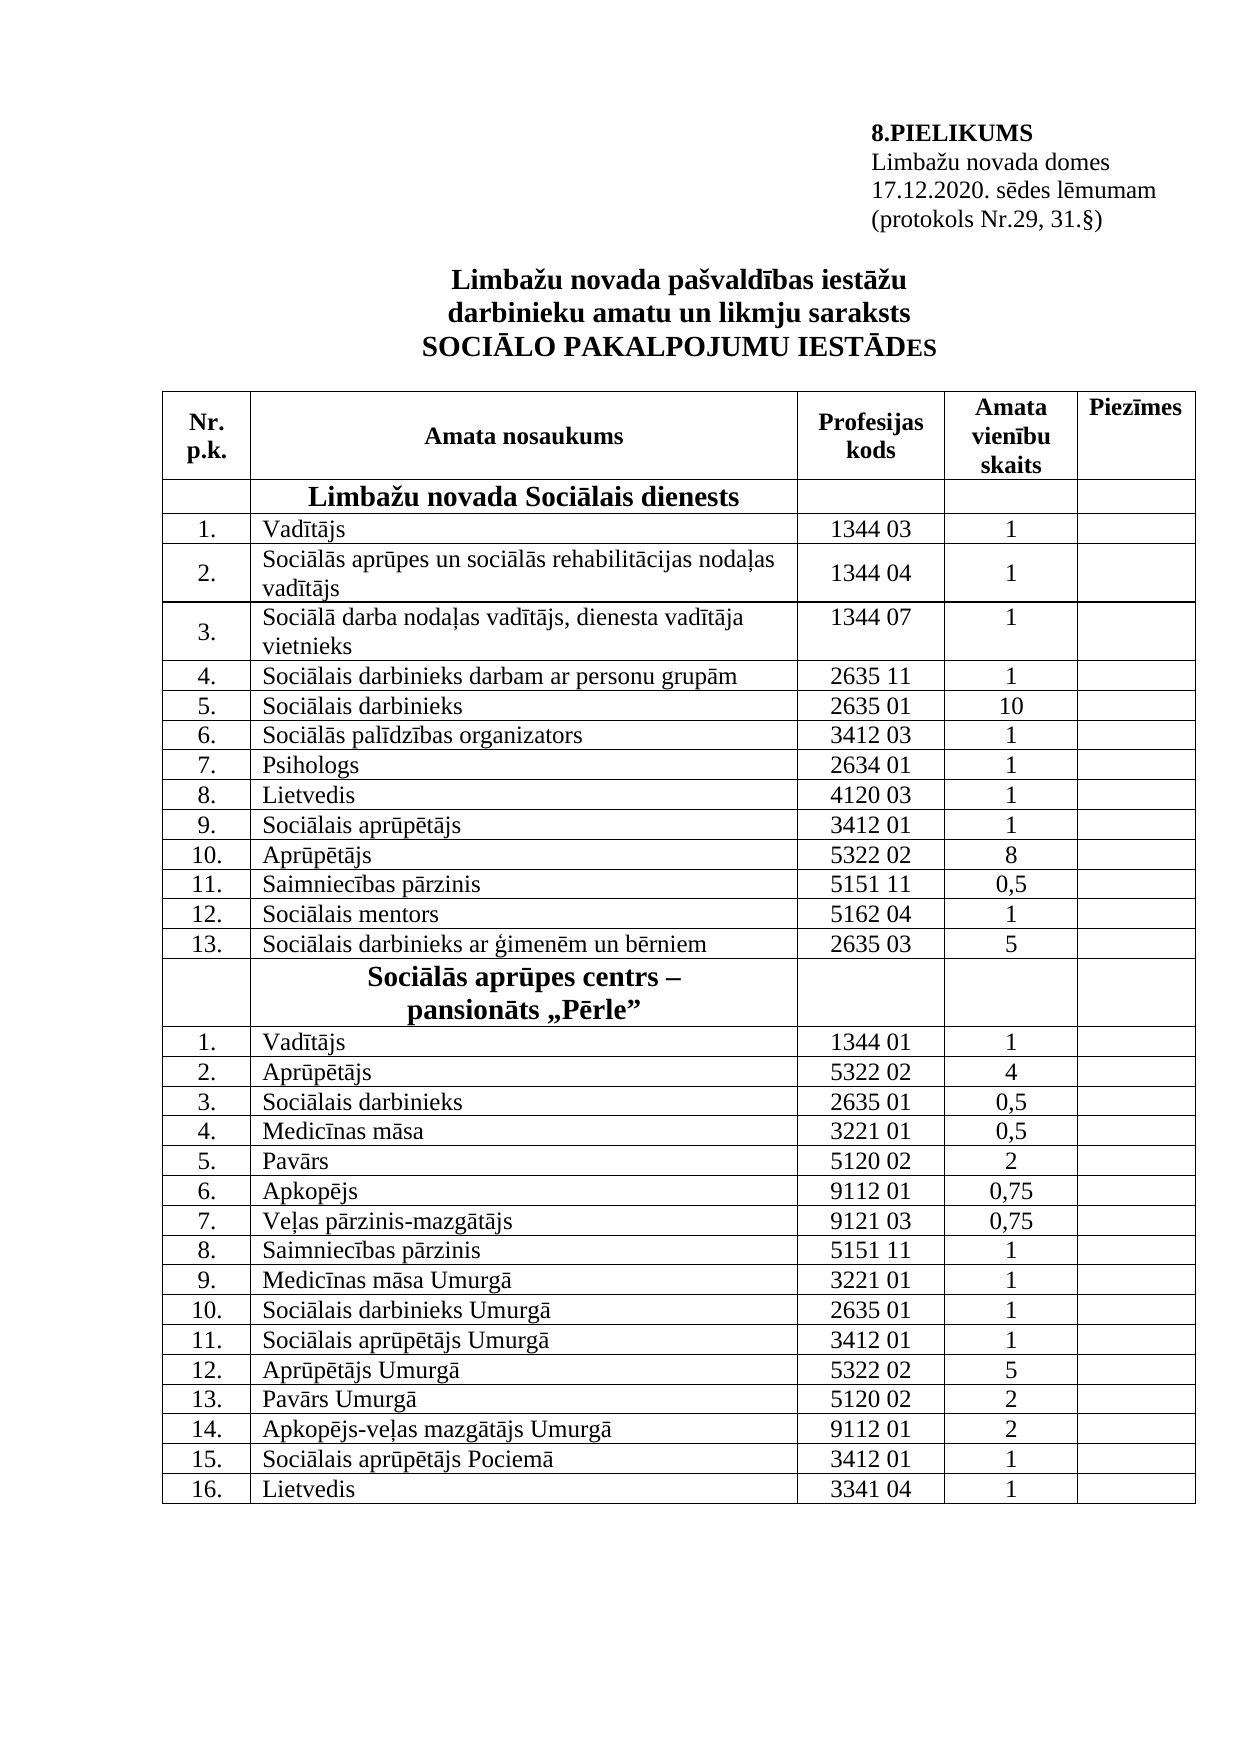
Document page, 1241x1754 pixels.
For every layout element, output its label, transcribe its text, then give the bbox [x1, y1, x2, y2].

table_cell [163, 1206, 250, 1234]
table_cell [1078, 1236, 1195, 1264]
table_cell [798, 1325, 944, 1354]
table_cell 8 [945, 840, 1077, 868]
table_cell 1 [945, 1027, 1077, 1056]
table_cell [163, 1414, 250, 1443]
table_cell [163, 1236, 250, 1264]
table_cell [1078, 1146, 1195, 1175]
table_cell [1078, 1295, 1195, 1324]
table_header Amata vienību skaits [945, 392, 1077, 478]
table_cell 1 [945, 810, 1077, 839]
text darbinieku amatu un likmju saraksts [177, 295, 1181, 329]
table_cell Lietvedis [251, 780, 797, 809]
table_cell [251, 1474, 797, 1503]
table_cell 2634 01 [798, 750, 944, 779]
table_cell 5322 02 [798, 1057, 944, 1086]
table_cell 1 [945, 603, 1077, 660]
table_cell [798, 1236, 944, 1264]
table_cell 4120 03 [798, 780, 944, 809]
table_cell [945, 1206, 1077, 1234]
table_cell 1344 07 [798, 603, 944, 660]
table_cell 5151 11 [798, 870, 944, 898]
table_cell Sociālais darbinieks ar ģimenēm un bērniem [251, 929, 797, 958]
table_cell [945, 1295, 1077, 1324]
table_cell 5. [163, 691, 250, 719]
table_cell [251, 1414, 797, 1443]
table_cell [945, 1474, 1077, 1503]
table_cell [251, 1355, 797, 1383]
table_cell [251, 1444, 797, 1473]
table_cell [945, 959, 1077, 1026]
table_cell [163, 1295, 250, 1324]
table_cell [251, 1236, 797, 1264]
table_cell Psihologs [251, 750, 797, 779]
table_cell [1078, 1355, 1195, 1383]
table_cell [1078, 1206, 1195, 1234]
table_cell [1078, 1057, 1195, 1086]
table_header Profesijas kods [798, 392, 944, 478]
table_cell 1 [945, 544, 1077, 601]
table_cell [1078, 899, 1195, 928]
table_cell [1078, 959, 1195, 1026]
table_cell 7. [163, 750, 250, 779]
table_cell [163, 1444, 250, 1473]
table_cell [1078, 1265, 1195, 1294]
table_cell [1078, 750, 1195, 779]
table_cell [1078, 870, 1195, 898]
table_cell Saimniecības pārzinis [251, 870, 797, 898]
table_cell [163, 480, 250, 513]
table_cell 5162 04 [798, 899, 944, 928]
table_cell [1078, 780, 1195, 809]
table_cell [1078, 1027, 1195, 1056]
table_cell [1078, 514, 1195, 543]
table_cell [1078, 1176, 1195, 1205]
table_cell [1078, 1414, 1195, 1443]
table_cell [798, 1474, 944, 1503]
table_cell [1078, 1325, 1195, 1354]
table_cell 4. [163, 1116, 250, 1145]
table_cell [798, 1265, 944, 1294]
table_cell Aprūpētājs [251, 840, 797, 868]
table_cell 1. [163, 514, 250, 543]
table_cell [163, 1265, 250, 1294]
table_cell 1 [945, 899, 1077, 928]
table_cell 1344 01 [798, 1027, 944, 1056]
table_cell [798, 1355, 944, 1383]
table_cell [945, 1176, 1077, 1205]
table_cell [1078, 603, 1195, 660]
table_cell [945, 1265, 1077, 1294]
table_cell Sociālās aprūpes un sociālās rehabilitācijas nodaļas vadītājs [251, 544, 797, 601]
table_cell [1078, 480, 1195, 513]
table_cell 2635 01 [798, 691, 944, 719]
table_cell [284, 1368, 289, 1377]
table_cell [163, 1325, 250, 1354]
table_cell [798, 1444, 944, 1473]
text SOCIĀLO PAKALPOJUMU IESTĀDES [177, 329, 1181, 362]
table_cell 10 [945, 691, 1077, 719]
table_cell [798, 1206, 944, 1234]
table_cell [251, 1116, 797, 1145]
table_cell [1078, 810, 1195, 839]
table_cell Sociālā darba nodaļas vadītājs, dienesta vadītāja vietnieks [251, 603, 797, 660]
table_cell 3412 01 [798, 810, 944, 839]
table_cell [1078, 929, 1195, 958]
table_cell 1344 03 [798, 514, 944, 543]
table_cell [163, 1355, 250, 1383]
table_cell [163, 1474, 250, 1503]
table_cell 1 [945, 750, 1077, 779]
table_cell 2635 03 [798, 929, 944, 958]
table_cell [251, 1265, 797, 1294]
table_header Nr. p.k. [163, 392, 250, 478]
table_cell 0,5 [945, 870, 1077, 898]
table_cell 1 [945, 514, 1077, 543]
table_cell [1078, 691, 1195, 719]
table_cell 2635 01 [798, 1087, 944, 1115]
table_cell Vadītājs [251, 514, 797, 543]
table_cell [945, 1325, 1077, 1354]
table_cell 11. [163, 870, 250, 898]
table_cell 2635 11 [798, 661, 944, 690]
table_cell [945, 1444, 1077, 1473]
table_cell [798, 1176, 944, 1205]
table_cell Vadītājs [251, 1027, 797, 1056]
table_cell Aprūpētājs [251, 1057, 797, 1086]
table_cell 2. [163, 1057, 250, 1086]
table_cell 4. [163, 661, 250, 690]
table_cell [798, 959, 944, 1026]
table_cell [945, 480, 1077, 513]
table_cell [1078, 1087, 1195, 1115]
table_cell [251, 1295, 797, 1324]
table_cell 1 [945, 780, 1077, 809]
table_cell 1344 04 [798, 544, 944, 601]
text 17.12.2020. sēdes lēmumam (protokols Nr.29, 31.§) [871, 176, 1181, 233]
table_cell Sociālais darbinieks [251, 1087, 797, 1115]
table_cell 3. [163, 1087, 250, 1115]
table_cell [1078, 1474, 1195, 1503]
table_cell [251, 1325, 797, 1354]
table_cell 12. [163, 899, 250, 928]
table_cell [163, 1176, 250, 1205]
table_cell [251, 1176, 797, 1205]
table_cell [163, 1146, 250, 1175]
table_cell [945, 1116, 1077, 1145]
table_cell 2. [163, 544, 250, 601]
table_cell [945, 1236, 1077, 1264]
table_header Piezīmes [1078, 392, 1195, 478]
table_cell [1078, 544, 1195, 601]
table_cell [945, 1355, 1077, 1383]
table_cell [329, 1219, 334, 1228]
table_cell 1 [945, 721, 1077, 749]
table_cell 8. [163, 780, 250, 809]
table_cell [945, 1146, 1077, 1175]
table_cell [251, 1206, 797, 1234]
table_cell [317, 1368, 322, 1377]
table_header Amata nosaukums [251, 392, 797, 478]
text Limbažu novada pašvaldības iestāžu [177, 262, 1181, 295]
table_cell 13. [163, 929, 250, 958]
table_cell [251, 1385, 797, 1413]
table_cell Sociālais mentors [251, 899, 797, 928]
table_cell 3. [163, 603, 250, 660]
text Limbažu novada domes [871, 147, 1181, 176]
table_cell Sociālās aprūpes centrs – pansionāts „Pērle” [251, 959, 797, 1026]
table_cell 6. [163, 721, 250, 749]
table_cell [163, 959, 250, 1026]
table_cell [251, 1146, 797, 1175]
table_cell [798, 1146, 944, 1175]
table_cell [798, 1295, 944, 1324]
table_cell 5 [945, 929, 1077, 958]
text 8.Pielikums [871, 118, 1181, 147]
table_cell 0,5 [945, 1087, 1077, 1115]
table_cell Sociālais aprūpētājs [251, 810, 797, 839]
table_cell 10. [163, 840, 250, 868]
table_cell Sociālais darbinieks [251, 691, 797, 719]
table_cell [1078, 840, 1195, 868]
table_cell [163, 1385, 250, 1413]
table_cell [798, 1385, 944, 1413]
table_cell [1078, 661, 1195, 690]
table_cell [798, 480, 944, 513]
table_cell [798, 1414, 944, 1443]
table_cell Limbažu novada Sociālais dienests [251, 480, 797, 513]
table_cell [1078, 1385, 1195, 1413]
table_cell Sociālās palīdzības organizators [251, 721, 797, 749]
table_cell 5322 02 [798, 840, 944, 868]
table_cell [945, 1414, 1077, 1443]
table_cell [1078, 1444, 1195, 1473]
table_cell 4 [945, 1057, 1077, 1086]
table_cell [1078, 721, 1195, 749]
table_cell 3412 03 [798, 721, 944, 749]
table_cell Sociālais darbinieks darbam ar personu grupām [251, 661, 797, 690]
table_cell 1 [945, 661, 1077, 690]
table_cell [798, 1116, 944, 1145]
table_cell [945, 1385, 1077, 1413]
table_cell 9. [163, 810, 250, 839]
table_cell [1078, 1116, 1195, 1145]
table_cell 1. [163, 1027, 250, 1056]
